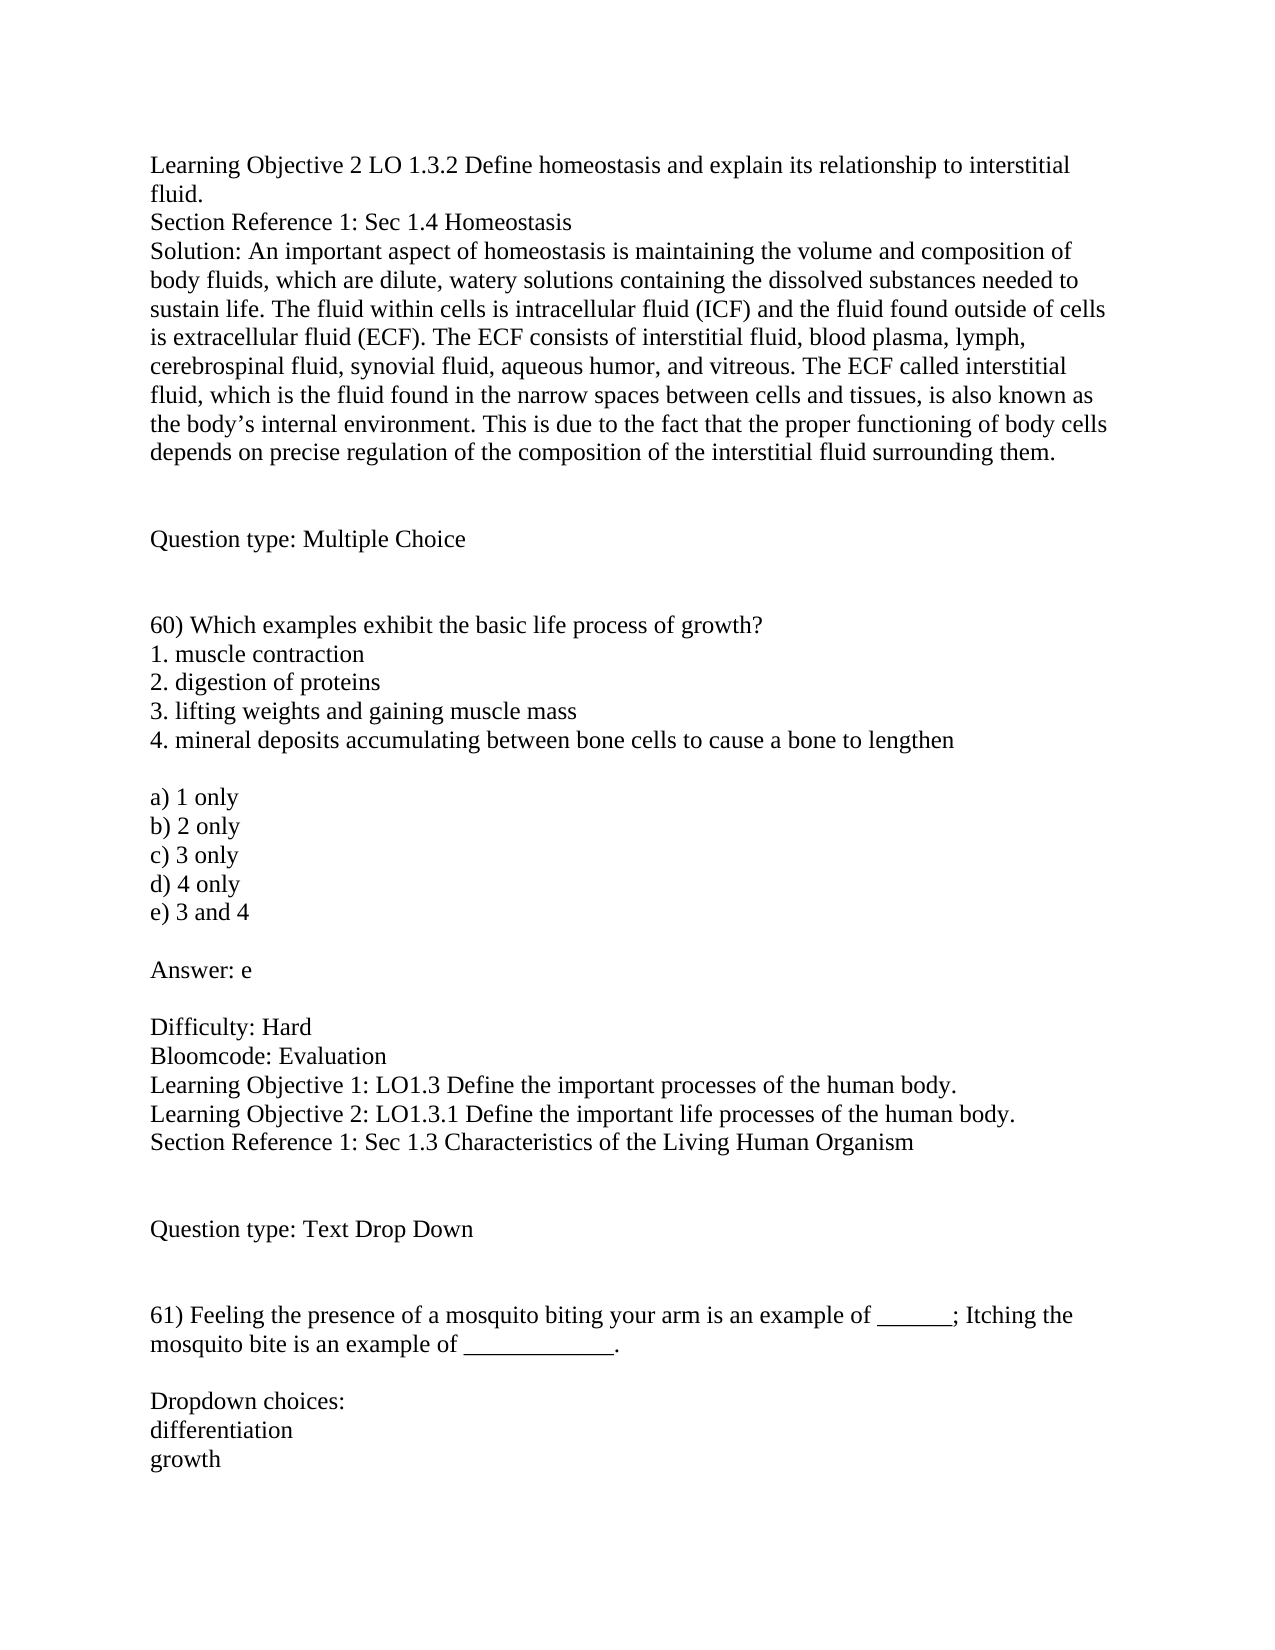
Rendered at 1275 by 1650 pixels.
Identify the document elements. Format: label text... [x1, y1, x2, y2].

text growth [150, 1444, 1125, 1472]
text 60) Which examples exhibit the basic life process of growth? 1. muscle contraction 2. digestion of proteins 3. lifting weights and gaining muscle mass 4. mineral deposits accumulating between bone cells to cause a bone to lengthen [150, 610, 1125, 754]
text Learning Objective 2: LO1.3.1 Define the important life processes of the human body. [150, 1099, 1125, 1127]
text Learning Objective 1: LO1.3 Define the important processes of the human body. [150, 1070, 1125, 1099]
text Difficulty: Hard [150, 1012, 1125, 1041]
text Dropdown choices: [150, 1386, 1125, 1415]
text Question type: Text Drop Down [150, 1214, 1125, 1242]
text c) 3 only [150, 840, 1125, 869]
text Question type: Multiple Choice [150, 524, 1125, 552]
text Solution: An important aspect of homeostasis is maintaining the volume and composition of body fluids, which are dilute, watery solutions containing the dissolved substances needed to sustain life. The fluid within cells is intracellular fluid (ICF) and the fluid found outside of cells is extracellular fluid (ECF). The ECF consists of interstitial fluid, blood plasma, lymph, cerebrospinal fluid, synovial fluid, aqueous humor, and vitreous. The ECF called interstitial fluid, which is the fluid found in the narrow spaces between cells and tissues, is also known as the body’s internal environment. This is due to the fact that the proper functioning of body cells depends on precise regulation of the composition of the interstitial fluid surrounding them. [150, 236, 1125, 466]
text b) 2 only [150, 811, 1125, 840]
text Bloomcode: Evaluation [150, 1041, 1125, 1070]
text e) 3 and 4 [150, 897, 1125, 926]
text 61) Feeling the presence of a mosquito biting your arm is an example of ______; Itching the mosquito bite is an example of ____________. [150, 1300, 1125, 1357]
text Section Reference 1: Sec 1.4 Homeostasis [150, 207, 1125, 236]
text Section Reference 1: Sec 1.3 Characteristics of the Living Human Organism [150, 1127, 1125, 1156]
text differentiation [150, 1415, 1125, 1444]
text Answer: e [150, 955, 1125, 984]
text d) 4 only [150, 869, 1125, 897]
text Learning Objective 2 LO 1.3.2 Define homeostasis and explain its relationship to interstitial fluid. [150, 150, 1125, 207]
text a) 1 only [150, 782, 1125, 811]
